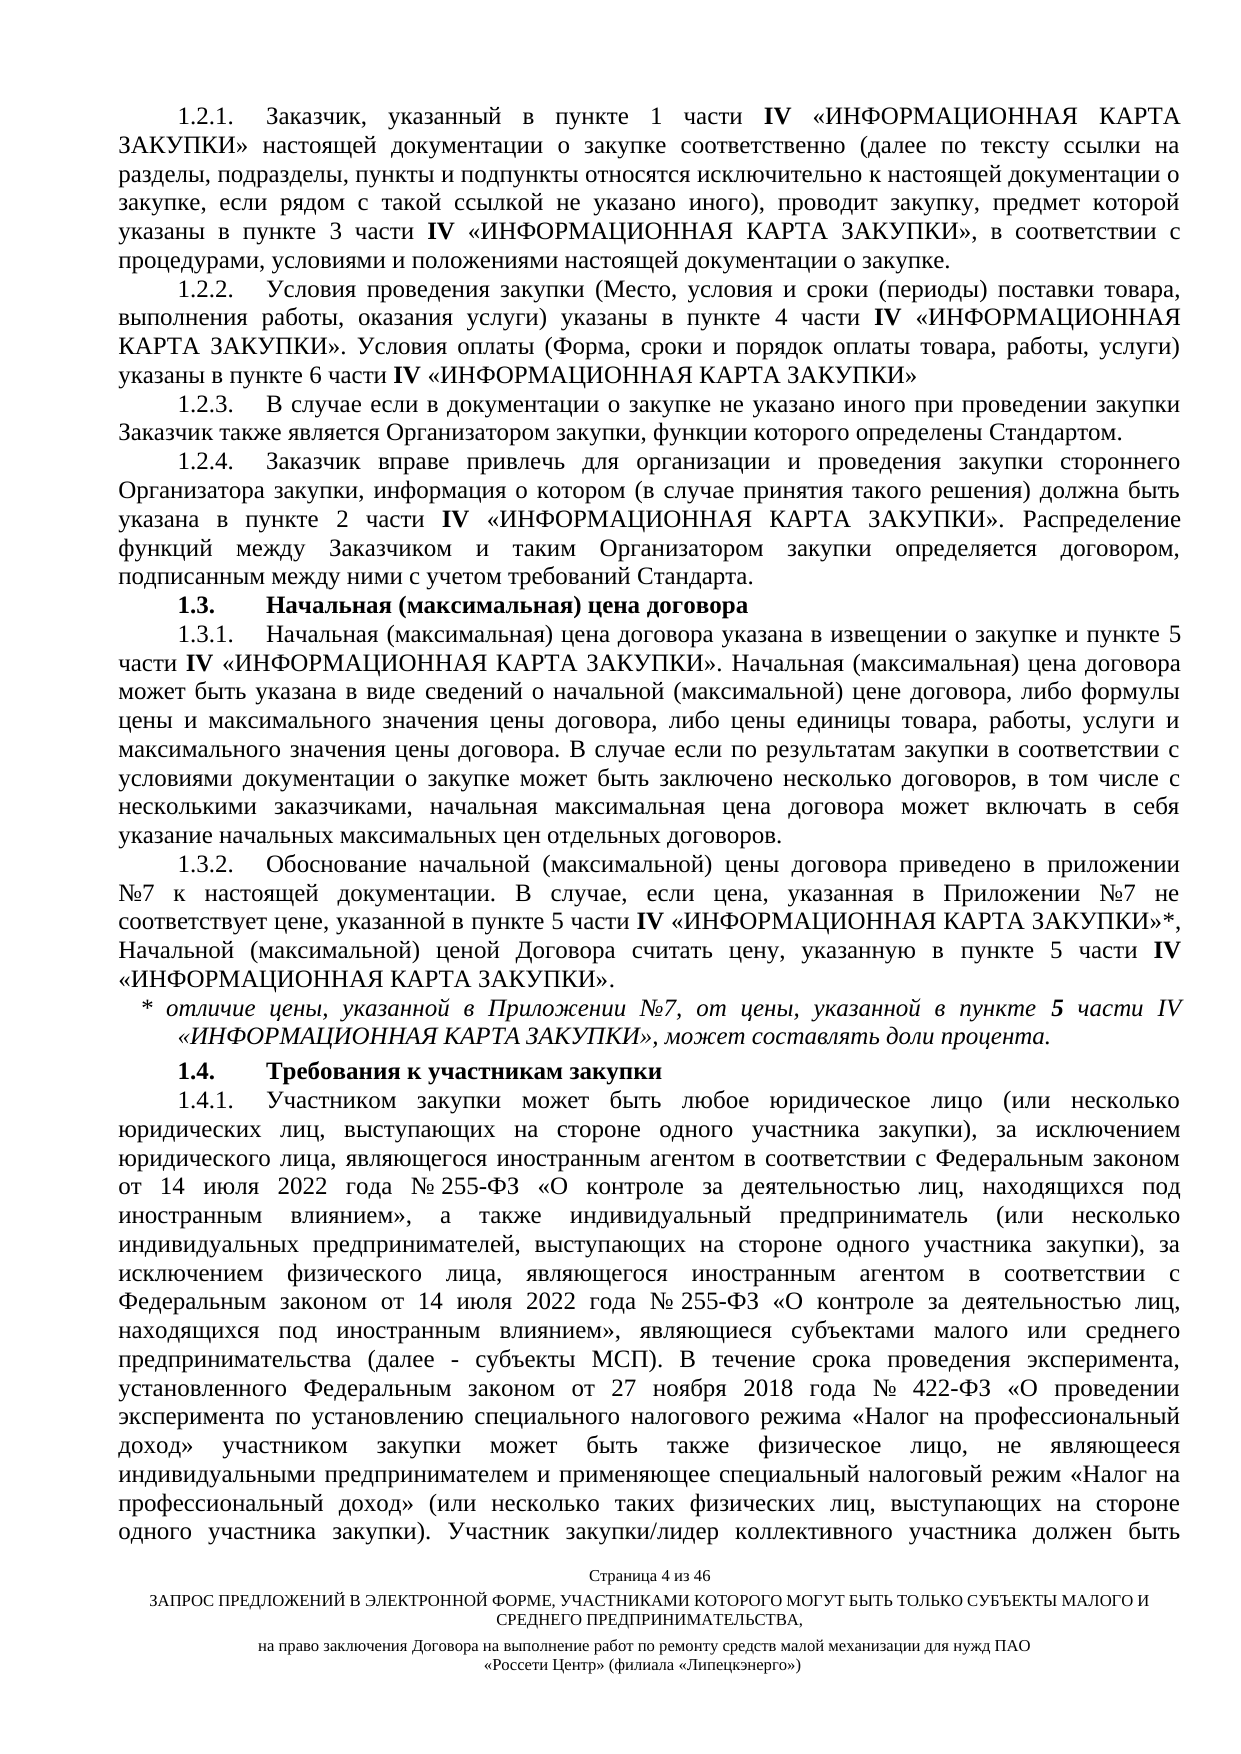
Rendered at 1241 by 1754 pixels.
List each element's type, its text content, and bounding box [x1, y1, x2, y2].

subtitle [118, 1085, 1181, 1545]
subtitle Обоснование начальной (максимальной) цены договора приведено в приложении №7 к настоящей документации. В случае, если цена, указанная в Приложении №7 не соответствует цене, указанной в пункте 5 части IV «ИНФОРМАЦИОННАЯ КАРТА ЗАКУПКИ»*, Начальной (максимальной) ценой Договора считать цену, указанную в пункте 5 части IV «ИНФОРМАЦИОННАЯ КАРТА ЗАКУПКИ». [118, 849, 1181, 993]
subtitle Условия проведения закупки (Место, условия и сроки (периоды) поставки товара, выполнения работы, оказания услуги) указаны в пункте 4 части IV «ИНФОРМАЦИОННАЯ КАРТА ЗАКУПКИ». Условия оплаты (Форма, сроки и порядок оплаты товара, работы, услуги) указаны в пункте 6 части IV «ИНФОРМАЦИОННАЯ КАРТА ЗАКУПКИ» [118, 274, 1181, 389]
subtitle Начальная (максимальная) цена договора [118, 590, 1181, 619]
subtitle Заказчик вправе привлечь для организации и проведения закупки стороннего Организатора закупки, информация о котором (в случае принятия такого решения) должна быть указана в пункте 2 части IV «ИНФОРМАЦИОННАЯ КАРТА ЗАКУПКИ». Распределение функций между Заказчиком и таким Организатором закупки определяется договором, подписанным между ними с учетом требований Стандарта. [118, 446, 1181, 590]
subtitle В случае если в документации о закупке не указано иного при проведении закупки Заказчик также является Организатором закупки, функции которого определены Стандартом. [118, 389, 1181, 446]
subtitle Заказчик, указанный в пункте 1 части IV «ИНФОРМАЦИОННАЯ КАРТА ЗАКУПКИ» настоящей документации о закупке соответственно (далее по тексту ссылки на разделы, подразделы, пункты и подпункты относятся исключительно к настоящей документации о закупке, если рядом с такой ссылкой не указано иного), проводит закупку, предмет которой указаны в пункте 3 части IV «ИНФОРМАЦИОННАЯ КАРТА ЗАКУПКИ», в соответствии с процедурами, условиями и положениями настоящей документации о закупке. [118, 101, 1181, 274]
list * отличие цены, указанной в Приложении №7, от цены, указанной в пункте 5 части IV «ИНФОРМАЦИОННАЯ КАРТА ЗАКУПКИ», может составлять доли процента. [140, 993, 1181, 1050]
subtitle Начальная (максимальная) цена договора указана в извещении о закупке и пункте 5 части IV «ИНФОРМАЦИОННАЯ КАРТА ЗАКУПКИ». Начальная (максимальная) цена договора может быть указана в виде сведений о начальной (максимальной) цене договора, либо формулы цены и максимального значения цены договора, либо цены единицы товара, работы, услуги и максимального значения цены договора. В случае если по результатам закупки в соответствии с условиями документации о закупке может быть заключено несколько договоров, в том числе с несколькими заказчиками, начальная максимальная цена договора может включать в себя указание начальных максимальных цен отдельных договоров. [118, 619, 1181, 849]
subtitle Требования к участникам закупки [118, 1056, 1181, 1085]
